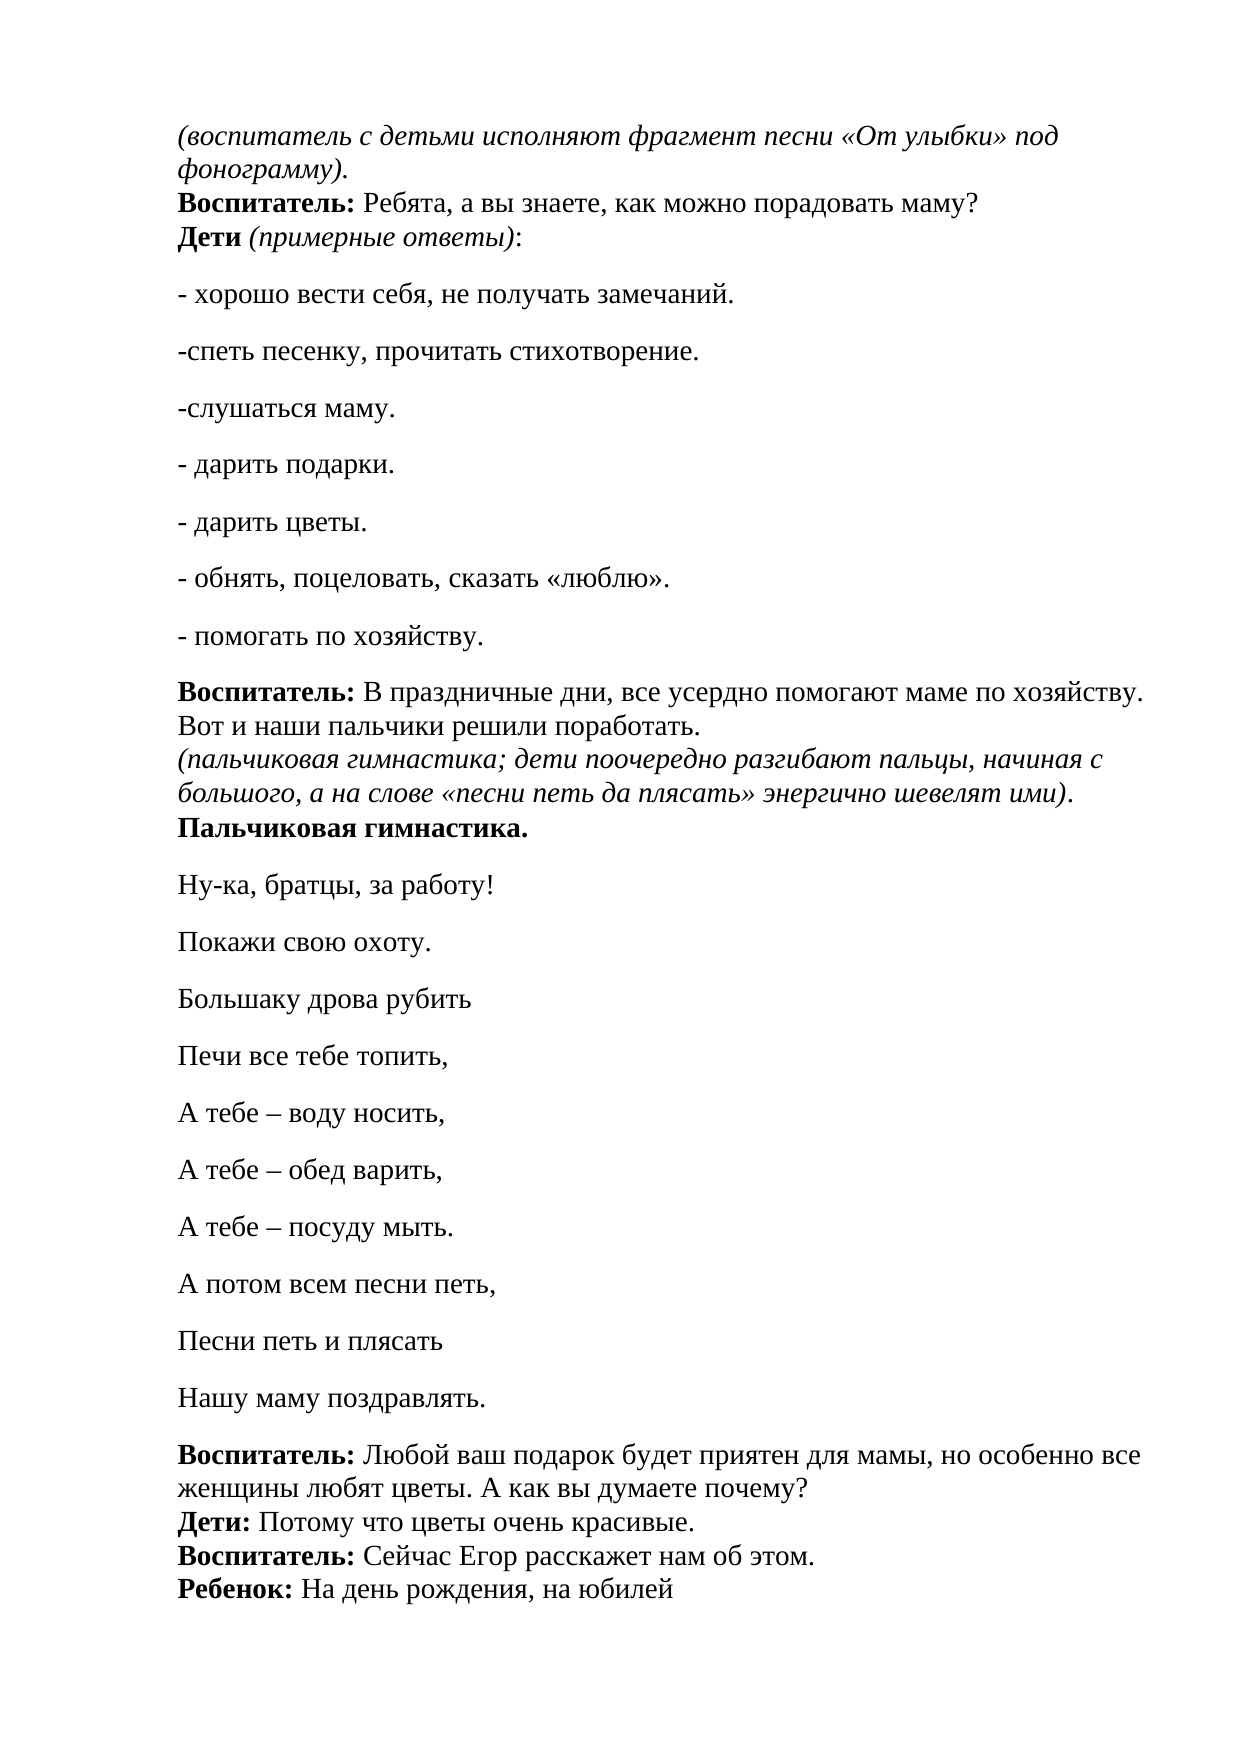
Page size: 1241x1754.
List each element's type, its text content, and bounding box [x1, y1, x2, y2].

text Ребенок: На день рождения, на юбилей [177, 1571, 1152, 1605]
text -спеть песенку, прочитать стихотворение. [177, 333, 1152, 366]
text Воспитатель: Сейчас Егор расскажет нам об этом. [177, 1538, 1152, 1571]
text А тебе – воду носить, [177, 1095, 1152, 1129]
text Покажи свою охоту. [177, 924, 1152, 958]
text Дети: Потому что цветы очень красивые. [177, 1504, 1152, 1538]
text А потом всем песни петь, [177, 1266, 1152, 1299]
text Нашу маму поздравлять. [177, 1380, 1152, 1413]
text - обнять, поцеловать, сказать «люблю». [177, 561, 1152, 594]
text - помогать по хозяйству. [177, 618, 1152, 651]
text (воспитатель с детьми исполняют фрагмент песни «От улыбки» под фонограмму). [177, 118, 1152, 185]
text Воспитатель: В праздничные дни, все усердно помогают маме по хозяйству. Вот и наши пальчики решили поработать. [177, 674, 1152, 742]
text Ну-ка, братцы, за работу! [177, 867, 1152, 901]
text Пальчиковая гимнастика. [177, 809, 1152, 844]
text А тебе – обед варить, [177, 1152, 1152, 1186]
text -слушаться маму. [177, 390, 1152, 423]
text А тебе – посуду мыть. [177, 1209, 1152, 1243]
text Воспитатель: Ребята, а вы знаете, как можно порадовать маму? [177, 185, 1152, 219]
text - дарить подарки. [177, 447, 1152, 480]
text (пальчиковая гимнастика; дети поочередно разгибают пальцы, начиная с большого, а на слове «песни петь да плясать» энергично шевелят ими). [177, 742, 1152, 809]
text Песни петь и плясать [177, 1323, 1152, 1357]
text Большаку дрова рубить [177, 981, 1152, 1015]
text Воспитатель: Любой ваш подарок будет приятен для мамы, но особенно все женщины любят цветы. А как вы думаете почему? [177, 1437, 1152, 1504]
text Печи все тебе топить, [177, 1038, 1152, 1072]
text - хорошо вести себя, не получать замечаний. [177, 276, 1152, 309]
text - дарить цветы. [177, 504, 1152, 537]
text Дети (примерные ответы): [177, 219, 1152, 252]
